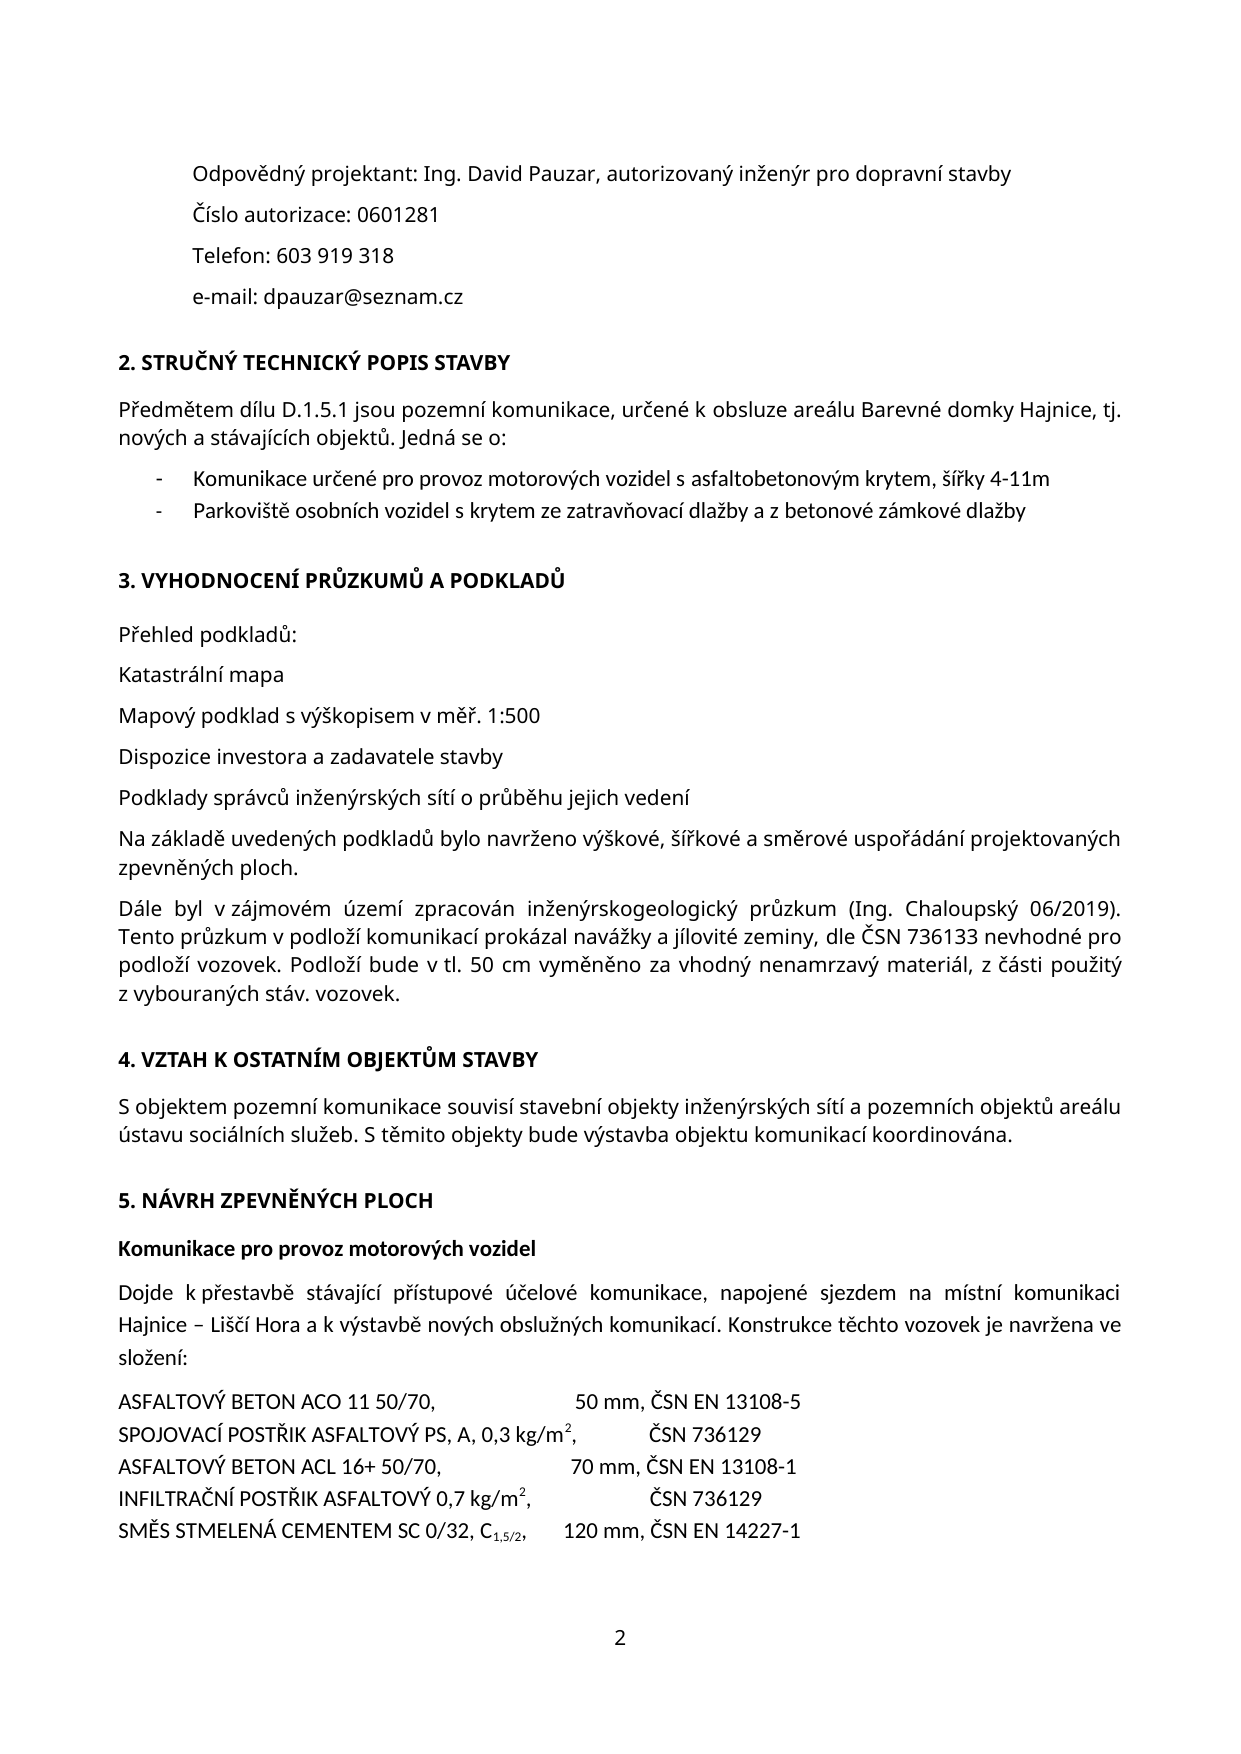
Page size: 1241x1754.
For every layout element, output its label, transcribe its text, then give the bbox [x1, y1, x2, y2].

text Odpovědný projektant: Ing. David Pauzar, autorizovaný inženýr pro dopravní stavby [118, 159, 1122, 187]
text SPOJOVACÍ POSTŘIK ASFALTOVÝ PS, A, 0,3 kg/m2, ČSN 736129 [118, 1420, 1122, 1448]
text Dispozice investora a zadavatele stavby [118, 742, 1122, 771]
text Dále byl v zájmovém území zpracován inženýrskogeologický průzkum (Ing. Chaloupský 06/2019). Tento průzkum v podloží komunikací prokázal navážky a jílovité zeminy, dle ČSN 736133 nevhodné pro podloží vozovek. Podloží bude v tl. 50 cm vyměněno za vhodný nenamrzavý materiál, z části použitý z vybouraných stáv. vozovek. [118, 894, 1122, 1007]
subtitle 5. NÁVRH ZPEVNĚNÝCH PLOCH [118, 1187, 1122, 1215]
text Přehled podkladů: [118, 620, 1122, 648]
text Číslo autorizace: 0601281 [118, 200, 1122, 228]
text Podklady správců inženýrských sítí o průběhu jejich vedení [118, 783, 1122, 812]
text Telefon: 603 919 318 [118, 241, 1122, 269]
text ASFALTOVÝ BETON ACL 16+ 50/70, 70 mm, ČSN EN 13108-1 [118, 1452, 1122, 1480]
text Předmětem dílu D.1.5.1 jsou pozemní komunikace, určené k obsluze areálu Barevné domky Hajnice, tj. nových a stávajících objektů. Jedná se o: [118, 395, 1122, 452]
text Dojde k přestavbě stávající přístupové účelové komunikace, napojené sjezdem na místní komunikaci Hajnice – Liščí Hora a k výstavbě nových obslužných komunikací. Konstrukce těchto vozovek je navržena ve složení: [118, 1278, 1122, 1371]
text Katastrální mapa [118, 661, 1122, 689]
text S objektem pozemní komunikace souvisí stavební objekty inženýrských sítí a pozemních objektů areálu ústavu sociálních služeb. S těmito objekty bude výstavba objektu komunikací koordinována. [118, 1092, 1122, 1149]
text INFILTRAČNÍ POSTŘIK ASFALTOVÝ 0,7 kg/m2, ČSN 736129 [118, 1484, 1122, 1512]
subtitle 3. VYHODNOCENÍ PRŮZKUMŮ A PODKLADŮ [118, 566, 1122, 595]
list Komunikace určené pro provoz motorových vozidel s asfaltobetonovým krytem, šířky 4-11m [156, 464, 1122, 492]
text Na základě uvedených podkladů bylo navrženo výškové, šířkové a směrové uspořádání projektovaných zpevněných ploch. [118, 824, 1122, 881]
subtitle 4. VZTAH K OSTATNÍM OBJEKTŮM STAVBY [118, 1045, 1122, 1073]
text SMĚS STMELENÁ CEMENTEM SC 0/32, C1,5/2, 120 mm, ČSN EN 14227-1 [118, 1516, 1122, 1544]
subtitle 2. STRUČNÝ TECHNICKÝ POPIS STAVBY [118, 348, 1122, 376]
text ASFALTOVÝ BETON ACO 11 50/70, 50 mm, ČSN EN 13108-5 [118, 1387, 1122, 1416]
text Mapový podklad s výškopisem v měř. 1:500 [118, 702, 1122, 730]
list Parkoviště osobních vozidel s krytem ze zatravňovací dlažby a z betonové zámkové dlažby [156, 497, 1122, 524]
text e-mail: dpauzar@seznam.cz [118, 282, 1122, 310]
text Komunikace pro provoz motorových vozidel [118, 1234, 1122, 1262]
